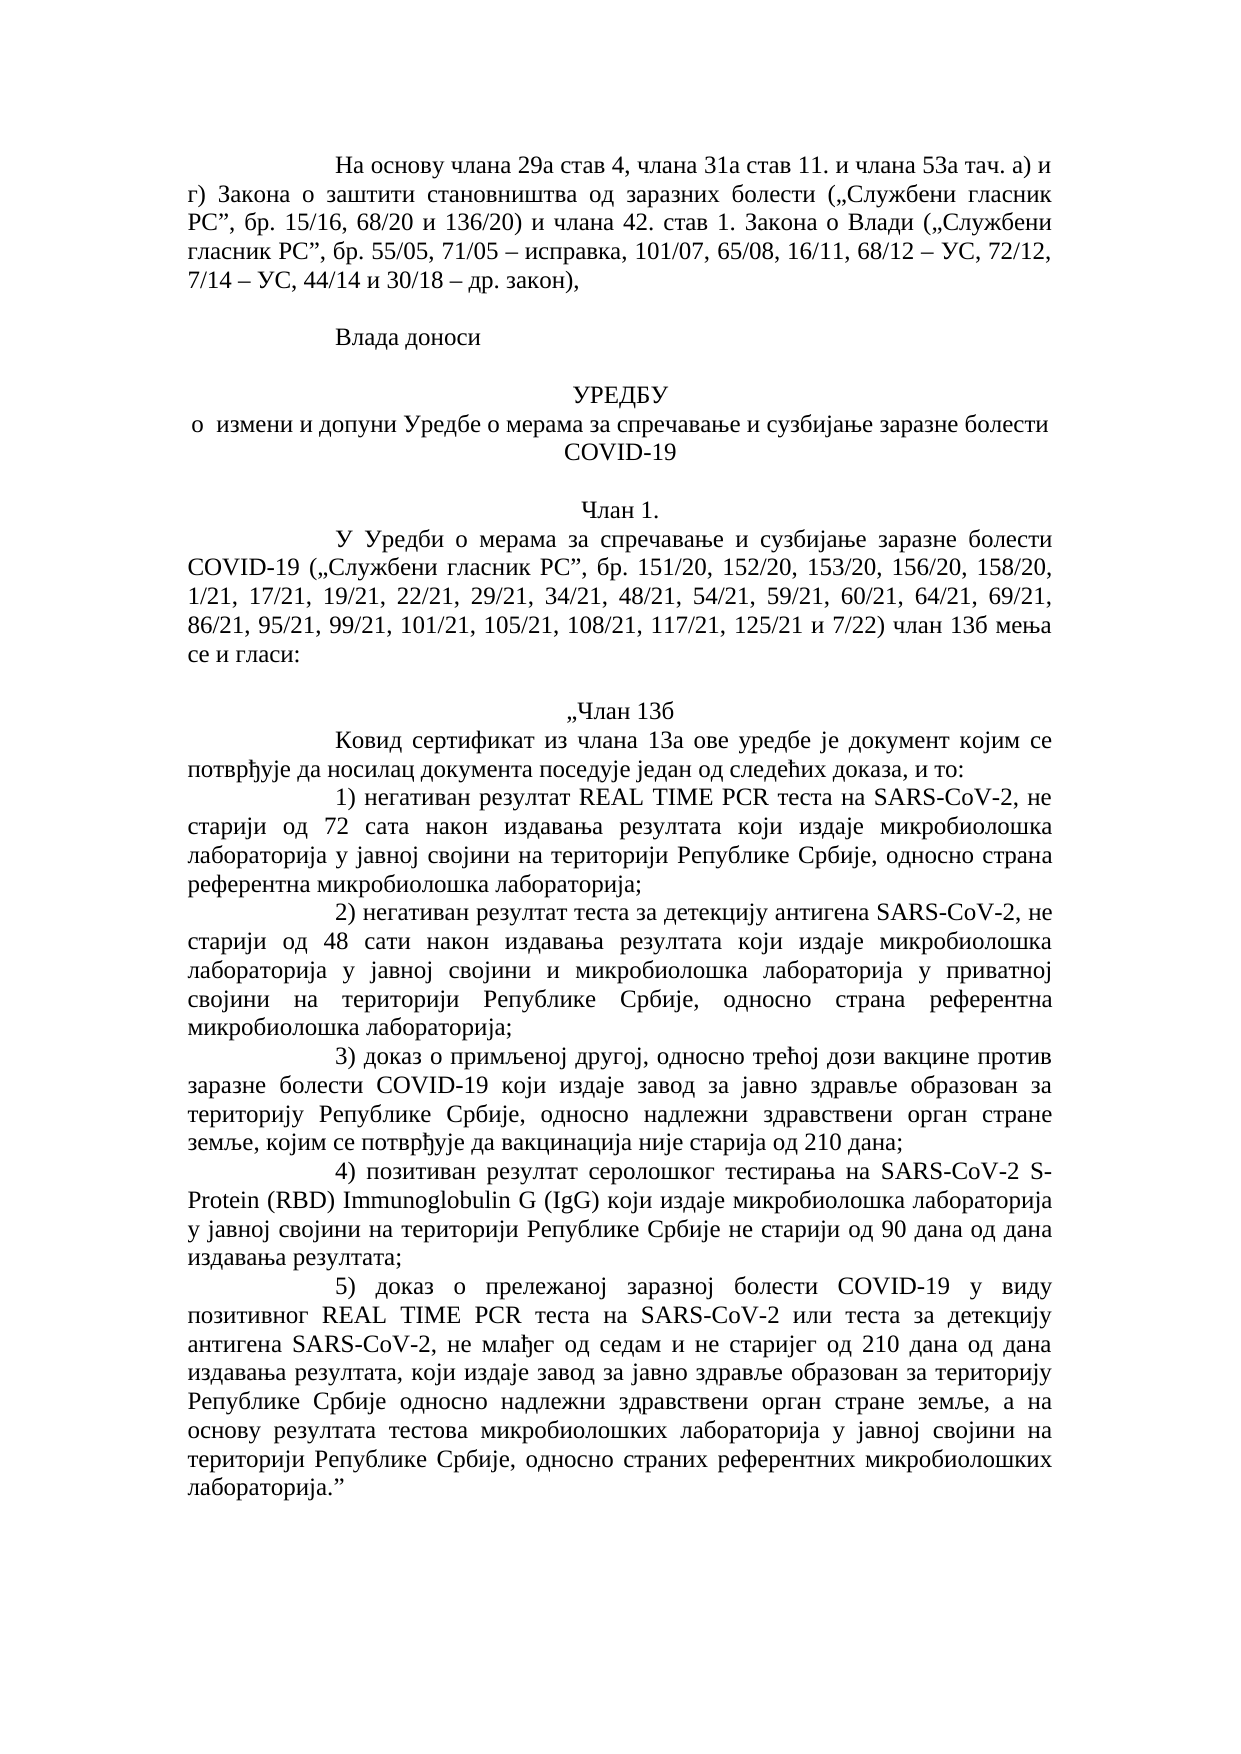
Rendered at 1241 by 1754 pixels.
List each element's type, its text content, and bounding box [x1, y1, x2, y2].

text о измени и допуни Уредбе о мерама за спречавање и сузбијање заразне болести COVID-19 [187, 409, 1053, 466]
text УРЕДБУ [187, 380, 1053, 409]
text „Члан 13б [187, 696, 1053, 725]
text 2) негативан резултат теста за детекцију антигена SARS-CoV-2, не старији од 48 сати након издавања резултата који издаје микробиолошка лабораторија у јавној својини и микробиолошка лабораторија у приватној својини на територији Републике Србије, односно страна референтна микробиолошка лабораторија; [187, 897, 1053, 1041]
text 1) негативан резултат REAL TIME PCR теста на SARS-CoV-2, не старији од 72 сата након издавања резултата који издаје микробиолошка лабораторија у јавној својини на територији Републике Србије, односно страна референтна микробиолошка лабораторија; [187, 782, 1053, 897]
text Члан 1. [187, 495, 1053, 524]
text 3) доказ о примљеној другој, односно трећој дози вакцине против заразне болести COVID-19 који издаје завод за јавно здравље образован за територију Републике Србије, односно надлежни здравствени орган стране земље, којим се потврђује да вакцинација није старија од 210 дана; [187, 1041, 1053, 1156]
text 5) доказ о прележаној заразној болести COVID-19 у виду позитивног REAL TIME PCR теста на SARS-CoV-2 или теста за детекцију антигена SARS-CoV-2, не млађег од седам и не старијег од 210 дана од дана издавања резултата, који издаје завод за јавно здравље образован за територију Републике Србије односно надлежни здравствени орган стране земље, а на основу резултата тестова микробиолошких лабораторија у јавној својини на територији Републике Србије, односно страних референтних микробиолошких лабораторија.” [187, 1271, 1053, 1501]
text Ковид сертификат из члана 13а ове уредбе је документ којим се потврђује да носилац документа поседује један од следећих доказа, и то: [187, 725, 1053, 782]
text У Уредби о мерама за спречавање и сузбијање заразне болести COVID-19 („Службени гласник РС”, бр. 151/20, 152/20, 153/20, 156/20, 158/20, 1/21, 17/21, 19/21, 22/21, 29/21, 34/21, 48/21, 54/21, 59/21, 60/21, 64/21, 69/21, 86/21, 95/21, 99/21, 101/21, 105/21, 108/21, 117/21, 125/21 и 7/22) члан 13б мења се и гласи: [187, 524, 1053, 667]
text 4) позитиван резултат серолошког тестирања на SARS-CoV-2 S-Protein (RBD) Immunoglobulin G (IgG) који издаје микробиолошка лабораторија у јавној својини на територији Републике Србије не старији од 90 дана од дана издавања резултата; [187, 1156, 1053, 1271]
text Влада доноси [187, 322, 1053, 351]
text На основу члана 29а став 4, члана 31а став 11. и члана 53а тач. а) и г) Закона о заштити становништва од заразних болести („Службени гласник РС”, бр. 15/16, 68/20 и 136/20) и члана 42. став 1. Закона о Влади („Службени гласник РС”, бр. 55/05, 71/05 – исправка, 101/07, 65/08, 16/11, 68/12 – УС, 72/12, 7/14 – УС, 44/14 и 30/18 – др. закон), [187, 150, 1053, 294]
